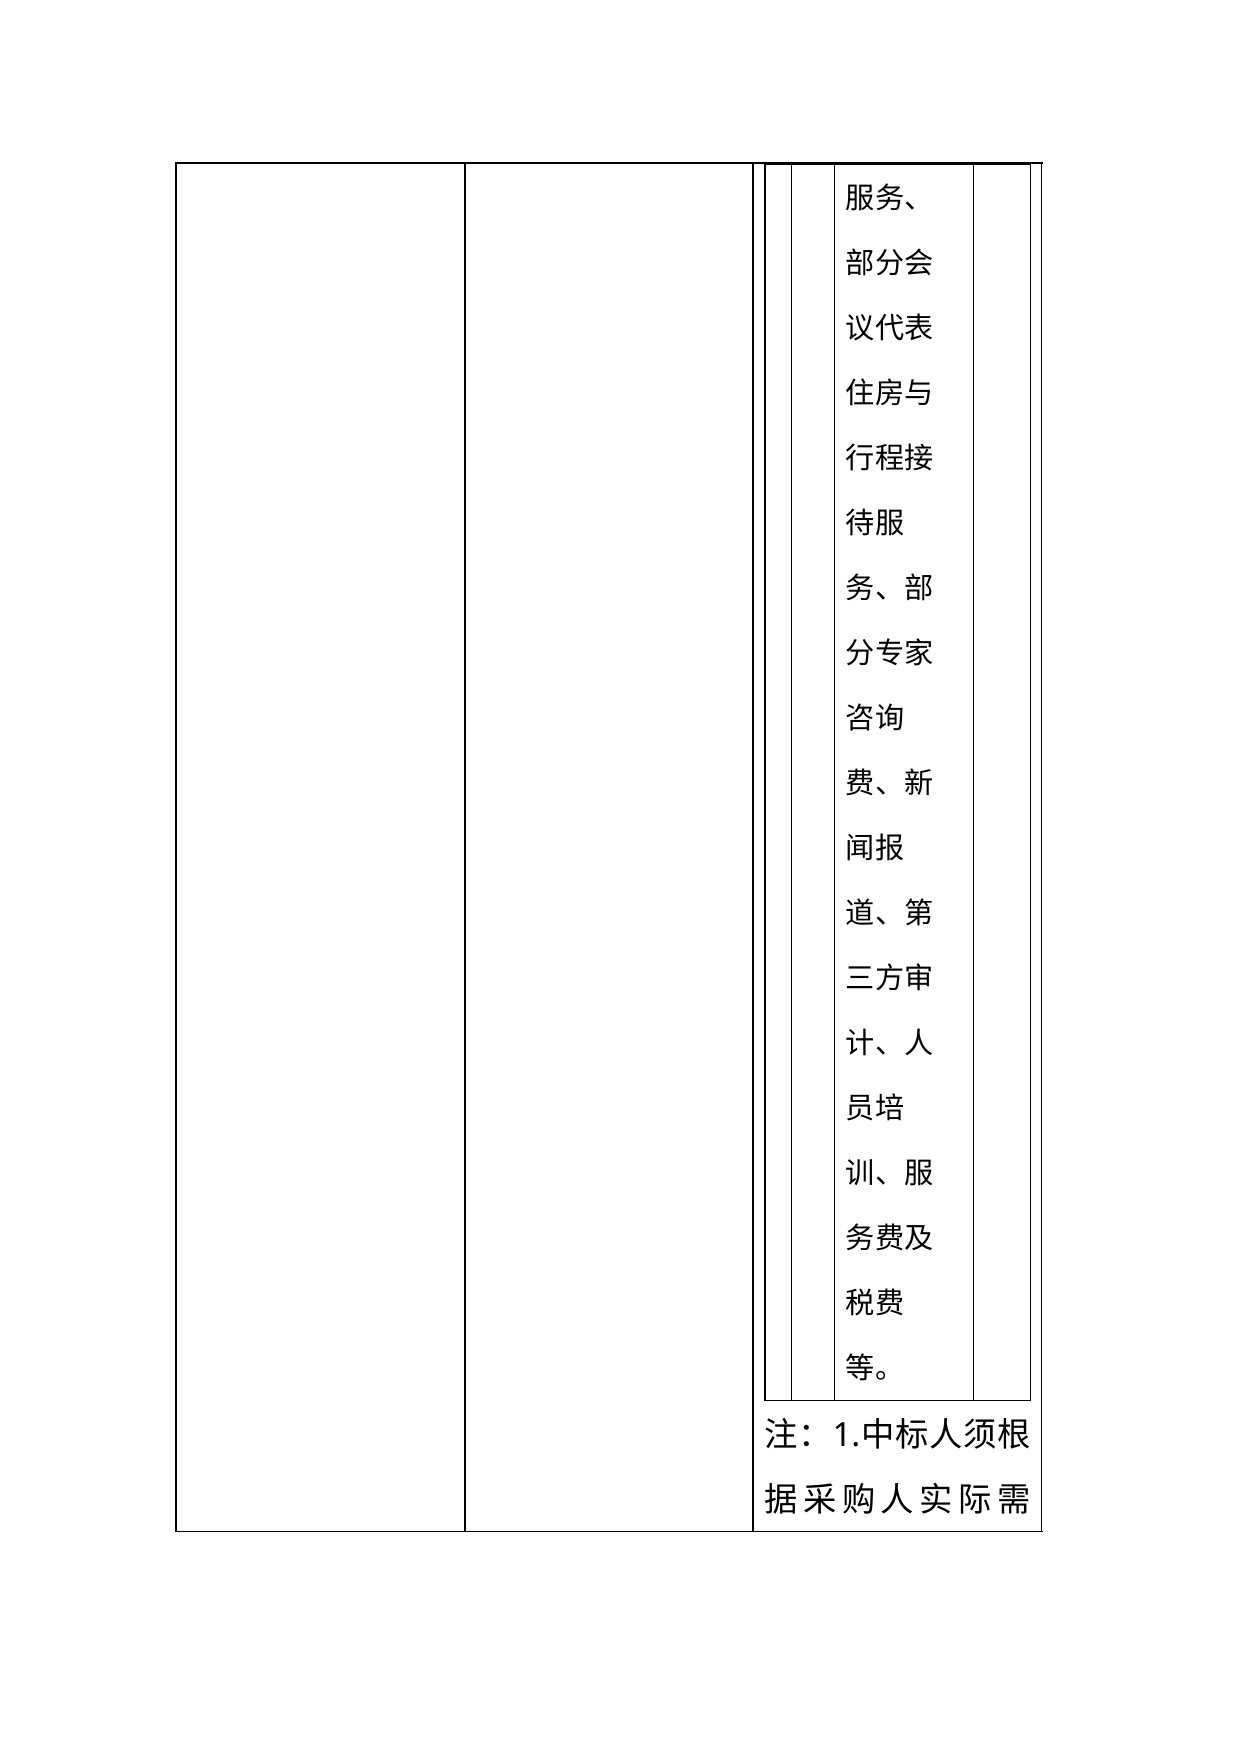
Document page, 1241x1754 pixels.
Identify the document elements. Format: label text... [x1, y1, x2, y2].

table_cell 1 [177, 164, 464, 1531]
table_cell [754, 164, 1041, 1531]
table_cell ★ [466, 164, 752, 1531]
